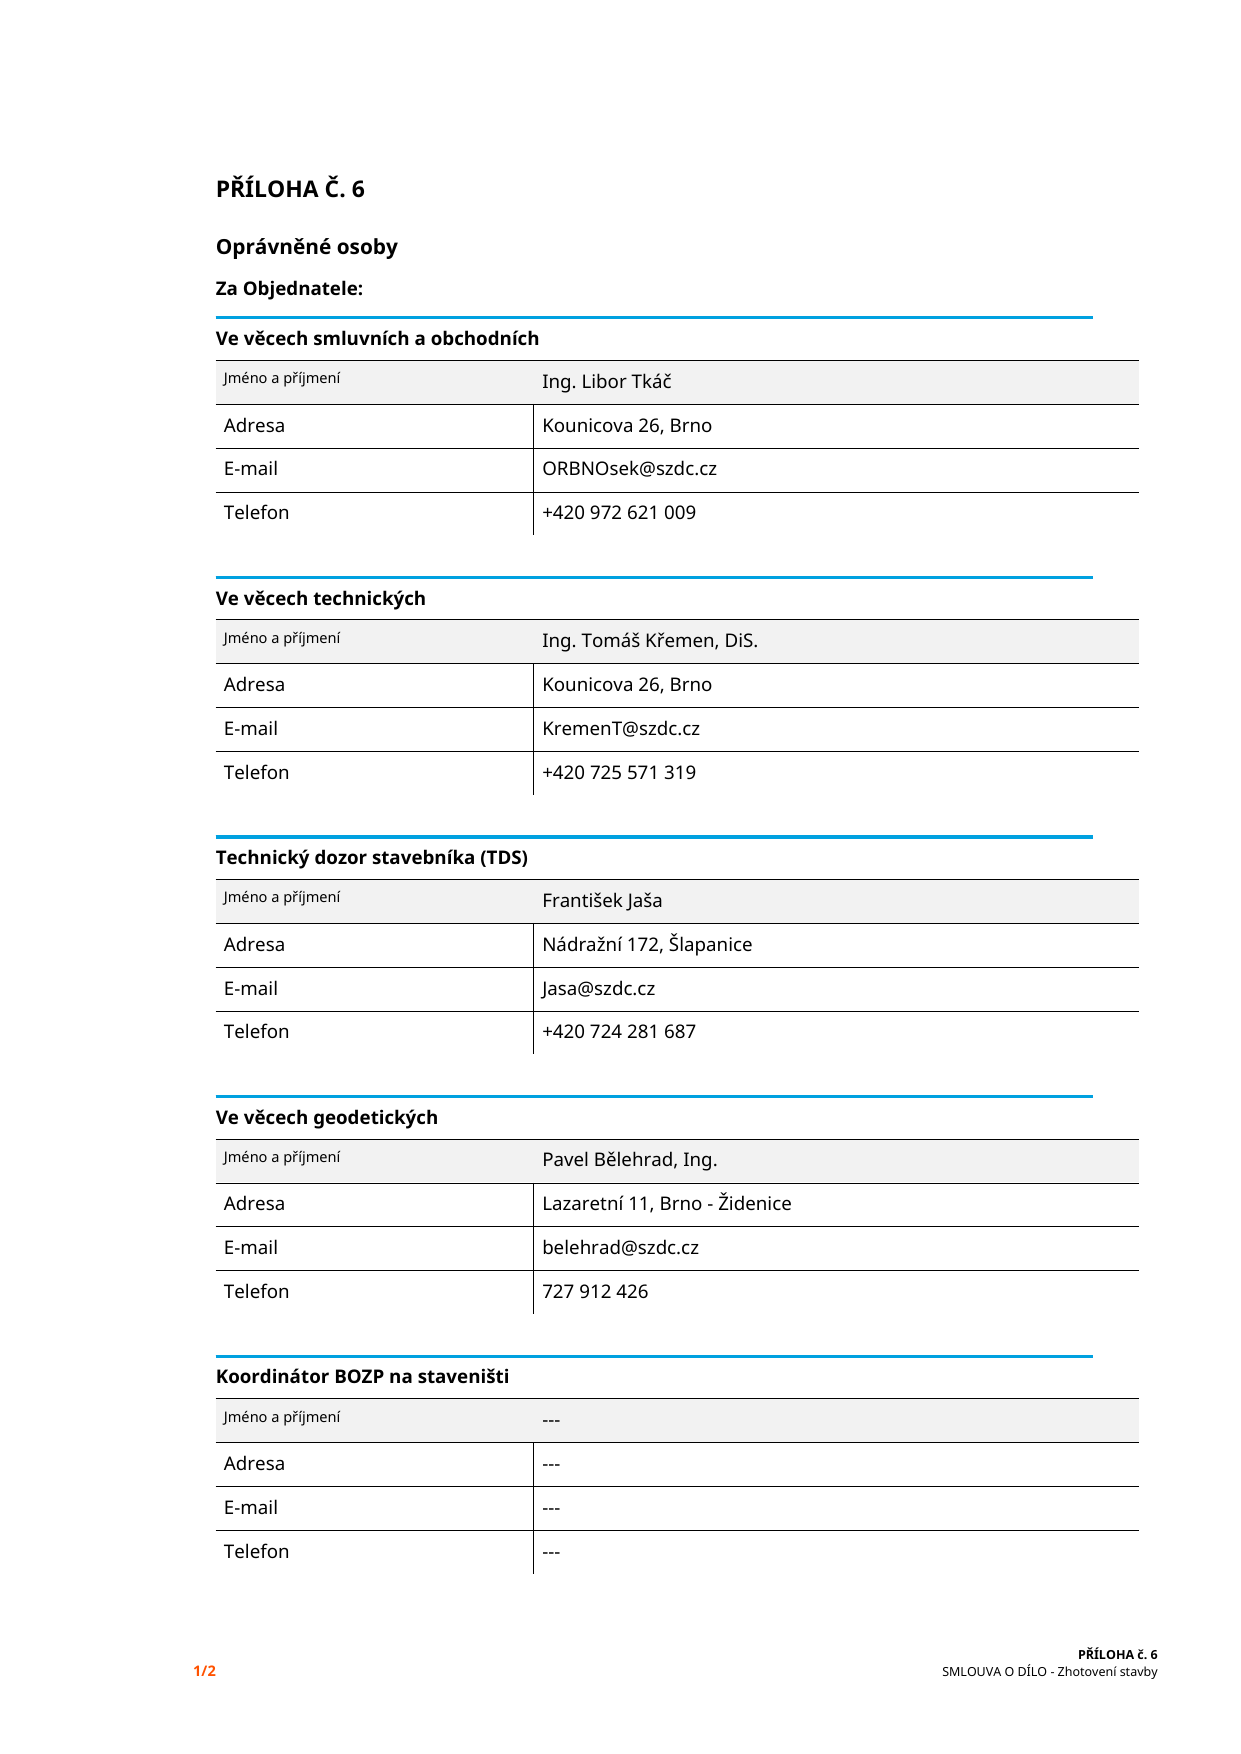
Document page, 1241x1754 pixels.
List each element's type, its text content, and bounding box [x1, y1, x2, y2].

table_cell E-mail [216, 1487, 533, 1530]
table_cell +420 724 281 687 [534, 1012, 1139, 1054]
text Technický dozor stavebníka (TDS) [216, 839, 1093, 870]
table_cell Telefon [216, 493, 533, 535]
table_cell Kounicova 26, Brno [534, 664, 1139, 707]
table_cell belehrad@szdc.cz [534, 1227, 1139, 1270]
table_cell Adresa [216, 1184, 533, 1226]
table_cell E-mail [216, 1227, 533, 1270]
table_cell Adresa [216, 664, 533, 707]
table_cell Adresa [216, 924, 533, 967]
table_header Pavel Bělehrad, Ing. [534, 1140, 1139, 1182]
table_cell --- [534, 1487, 1139, 1530]
table_header Jméno a příjmení [216, 1399, 534, 1442]
table_cell Telefon [216, 1012, 533, 1054]
text Za Objednatele: [216, 276, 1093, 301]
table_header Ing. Tomáš Křemen, DiS. [534, 620, 1139, 663]
text Ve věcech technických [216, 579, 1093, 611]
text Příloha č. 6 [216, 172, 1093, 204]
table_header Jméno a příjmení [216, 620, 534, 663]
text Koordinátor BOZP na staveništi [216, 1358, 1093, 1389]
table_cell Telefon [216, 1271, 533, 1314]
text Oprávněné osoby [216, 232, 1093, 260]
table_cell E-mail [216, 449, 533, 491]
table_cell ORBNOsek@szdc.cz [534, 449, 1139, 491]
table_header Jméno a příjmení [216, 1140, 534, 1182]
table_header Ing. Libor Tkáč [534, 361, 1139, 404]
table_cell Lazaretní 11, Brno - Židenice [534, 1184, 1139, 1226]
table_cell Telefon [216, 752, 533, 795]
table_cell E-mail [216, 708, 533, 751]
table_cell E-mail [216, 968, 533, 1011]
table_cell Kounicova 26, Brno [534, 405, 1139, 447]
table_cell Telefon [216, 1531, 533, 1573]
table_cell +420 725 571 319 [534, 752, 1139, 795]
text Ve věcech smluvních a obchodních [216, 319, 1093, 351]
table_cell Adresa [216, 405, 533, 447]
table_header Jméno a příjmení [216, 880, 534, 923]
table_cell Jasa@szdc.cz [534, 968, 1139, 1011]
table_header --- [534, 1399, 1139, 1442]
table_cell --- [534, 1443, 1139, 1486]
table_cell --- [534, 1531, 1139, 1573]
table_cell KremenT@szdc.cz [534, 708, 1139, 751]
table_cell Adresa [216, 1443, 533, 1486]
table_header František Jaša [534, 880, 1139, 923]
table_cell Nádražní 172, Šlapanice [534, 924, 1139, 967]
text Ve věcech geodetických [216, 1098, 1093, 1130]
table_cell 727 912 426 [534, 1271, 1139, 1314]
table_header Jméno a příjmení [216, 361, 534, 404]
table_cell +420 972 621 009 [534, 493, 1139, 535]
